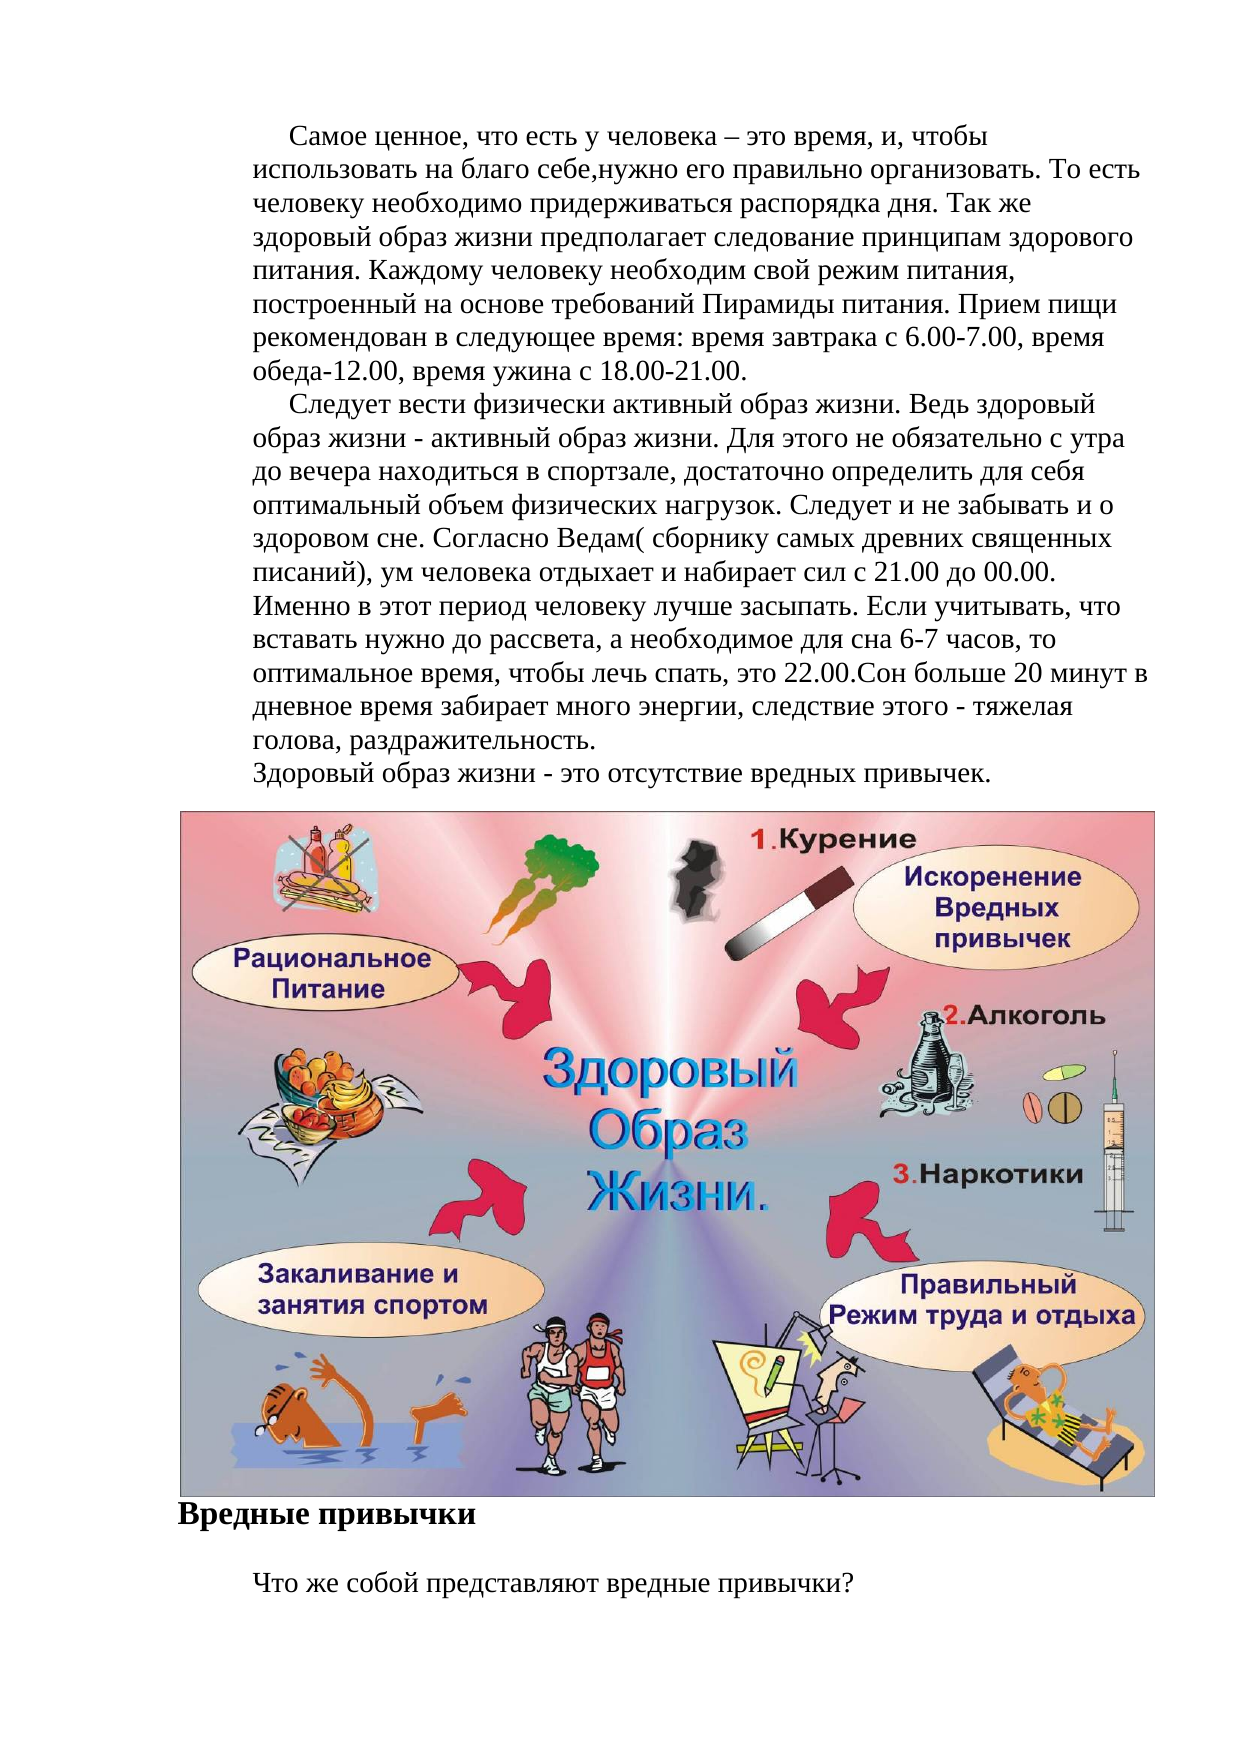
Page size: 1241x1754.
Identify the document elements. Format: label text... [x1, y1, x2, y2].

list Самое ценное, что есть у человека – это время, и, чтобы использовать на благо себе,нужно его правильно организовать. То есть человеку необходимо придерживаться распорядка дня. Так же здоровый образ жизни предполагает следование принципам здорового питания. Каждому человеку необходим свой режим питания, построенный на основе требований Пирамиды питания. Прием пищи рекомендован в следующее время: время завтрака с 6.00-7.00, время обеда-12.00, время ужина с 18.00-21.00. [252, 118, 1152, 386]
list Вредные привычки [177, 1493, 1152, 1532]
list Здоровый образ жизни - это отсутствие вредных привычек. [252, 755, 1152, 789]
picture [180, 811, 1155, 1497]
list Что же собой представляют вредные привычки? [252, 1565, 1152, 1599]
list Следует вести физически активный образ жизни. Ведь здоровый образ жизни - активный образ жизни. Для этого не обязательно с утра до вечера находиться в спортзале, достаточно определить для себя оптимальный объем физических нагрузок. Следует и не забывать и о здоровом сне. Согласно Ведам( сборнику самых древних священных писаний), ум человека отдыхает и набирает сил с 21.00 до 00.00. Именно в этот период человеку лучше засыпать. Если учитывать, что вставать нужно до рассвета, а необходимое для сна 6-7 часов, то оптимальное время, чтобы лечь спать, это 22.00.Сон больше 20 минут в дневное время забирает много энергии, следствие этого - тяжелая голова, раздражительность. [252, 386, 1152, 755]
